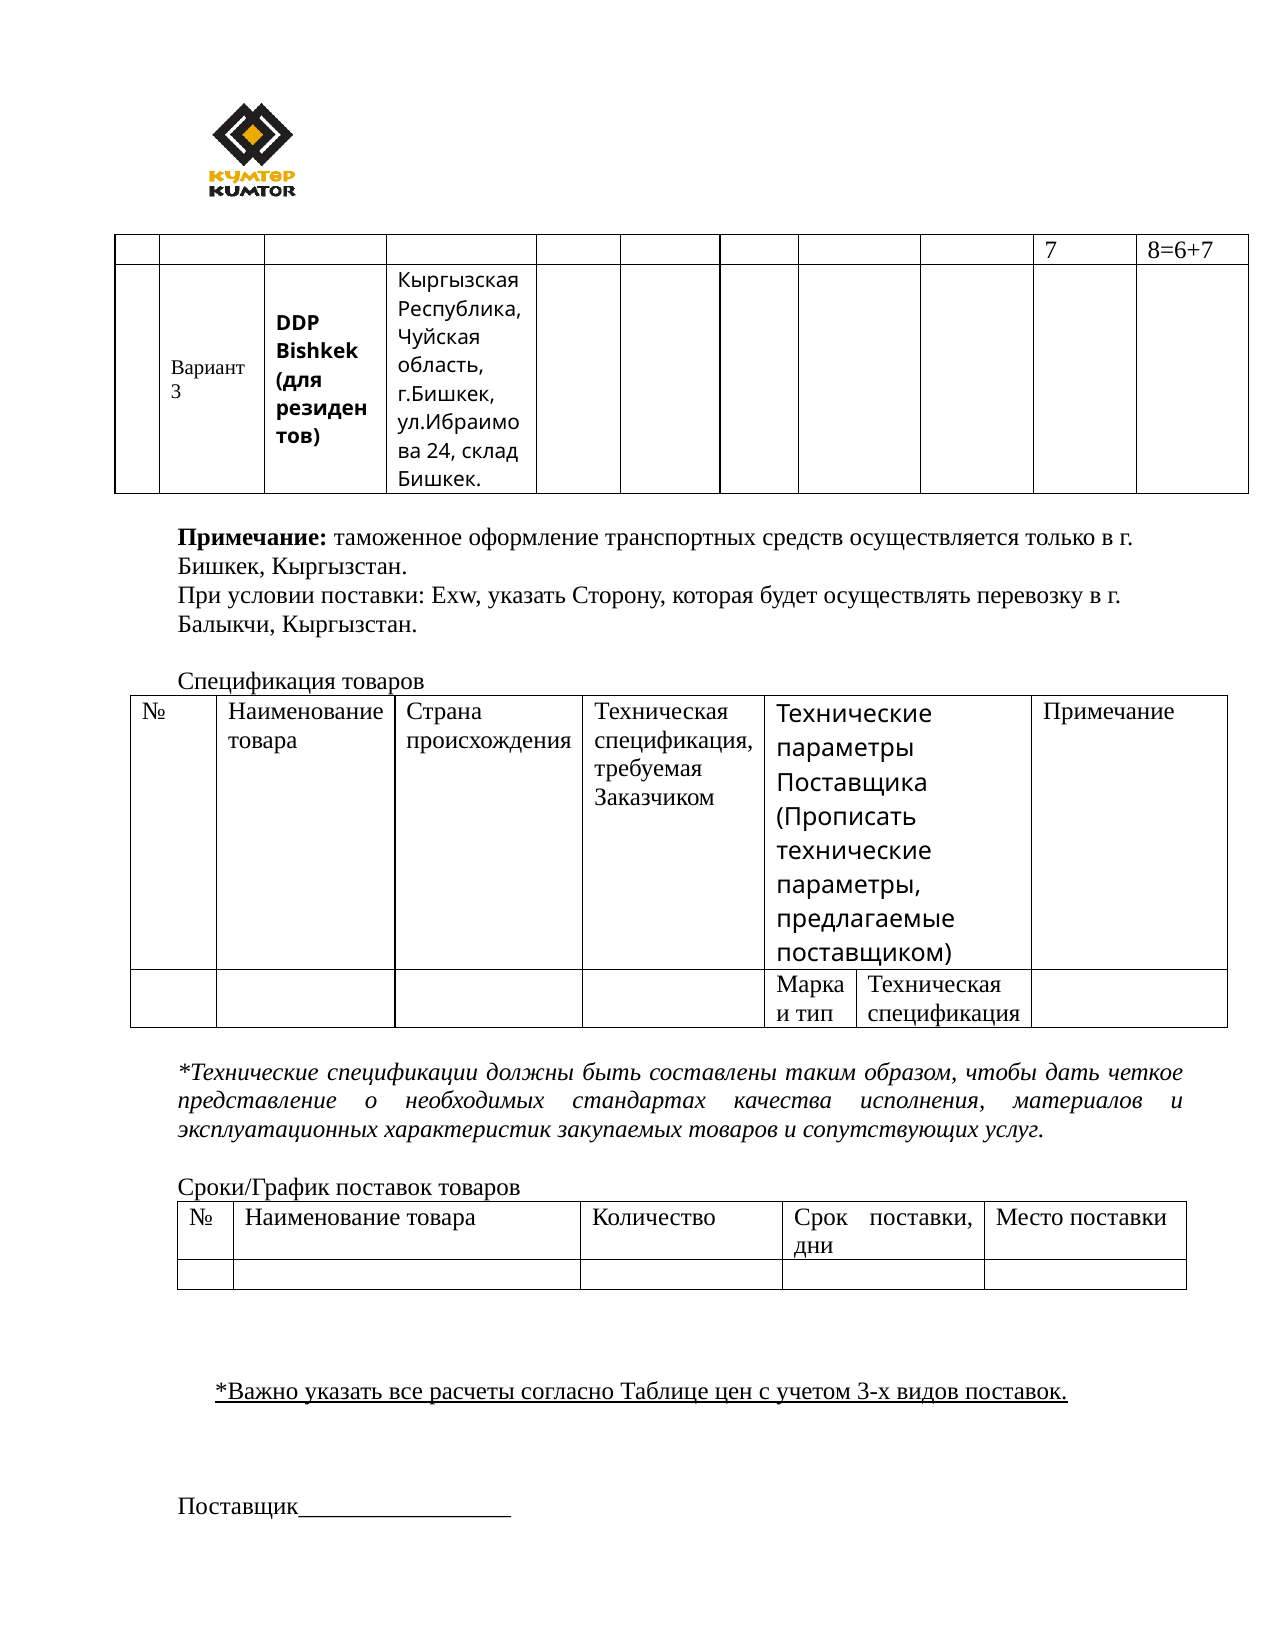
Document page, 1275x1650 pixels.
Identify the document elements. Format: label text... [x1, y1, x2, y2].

table_cell [131, 970, 216, 1027]
text Примечание: таможенное оформление транспортных средств осуществляется только в г. Бишкек, Кыргызстан. [177, 522, 1186, 580]
table_header Наименование товара [217, 696, 394, 968]
table_cell [581, 1260, 782, 1289]
table_cell [783, 1260, 984, 1289]
table_cell [621, 235, 719, 264]
table_cell [116, 265, 159, 493]
table_cell Кыргызская Республика, Чуйская область, г.Бишкек, ул.Ибраимова 24, склад Бишкек. [387, 265, 536, 493]
table_cell [721, 235, 798, 264]
table_header Страна происхождения [396, 696, 582, 968]
table_cell DDP Bishkek (для резидентов) [265, 265, 386, 493]
table_cell [537, 265, 620, 493]
table_cell Марка и тип [765, 970, 856, 1027]
table_cell [621, 265, 719, 493]
table_header Примечание [1032, 696, 1227, 968]
table_header Технические параметры Поставщика (Прописать технические параметры, предлагаемые поставщиком) [765, 696, 1031, 968]
table_cell [721, 265, 798, 493]
table_cell [217, 970, 394, 1027]
table_header Наименование товара [234, 1202, 580, 1259]
text Поставщик_________________ [177, 1491, 1186, 1520]
text При условии поставки: Exw, указать Сторону, которая будет осуществлять перевозку в г. Балыкчи, Кыргызстан. [177, 580, 1186, 637]
table_cell [537, 235, 620, 264]
table_cell [387, 235, 536, 264]
table_header № [131, 696, 216, 968]
table_cell [799, 265, 920, 493]
text *Важно указать все расчеты согласно Таблице цен с учетом 3-х видов поставок. [215, 1376, 1186, 1405]
table_cell [160, 235, 264, 264]
table_cell [985, 1260, 1186, 1289]
table_cell [116, 235, 159, 264]
table_header № [178, 1202, 233, 1259]
text Спецификация товаров [177, 666, 1186, 695]
table_cell [265, 235, 386, 264]
table_cell [234, 1260, 580, 1289]
table_header Техническая спецификация, требуемая Заказчиком [583, 696, 764, 968]
table_cell [1032, 970, 1227, 1027]
text Сроки/График поставок товаров [177, 1172, 1186, 1201]
table_cell 8=6+7 [1137, 235, 1248, 264]
table_header Количество [581, 1202, 782, 1259]
table_cell Вариант 3 [160, 265, 264, 493]
table_header Место поставки [985, 1202, 1186, 1259]
picture [177, 75, 328, 225]
table_cell [921, 265, 1033, 493]
table_cell [1034, 265, 1136, 493]
table_cell [799, 235, 920, 264]
text *Технические спецификации должны быть составлены таким образом, чтобы дать четкое представление о необходимых стандартах качества исполнения, материалов и эксплуатационных характеристик закупаемых товаров и сопутствующих услуг. [177, 1057, 1186, 1143]
table_cell [921, 235, 1033, 264]
table_cell Техническая спецификация [857, 970, 1031, 1027]
table_cell [396, 970, 582, 1027]
table_header Срок поставки, дни [783, 1202, 984, 1259]
table_cell [583, 970, 764, 1027]
table_cell [1137, 265, 1248, 493]
table_cell [178, 1260, 233, 1289]
table_cell 7 [1034, 235, 1136, 264]
